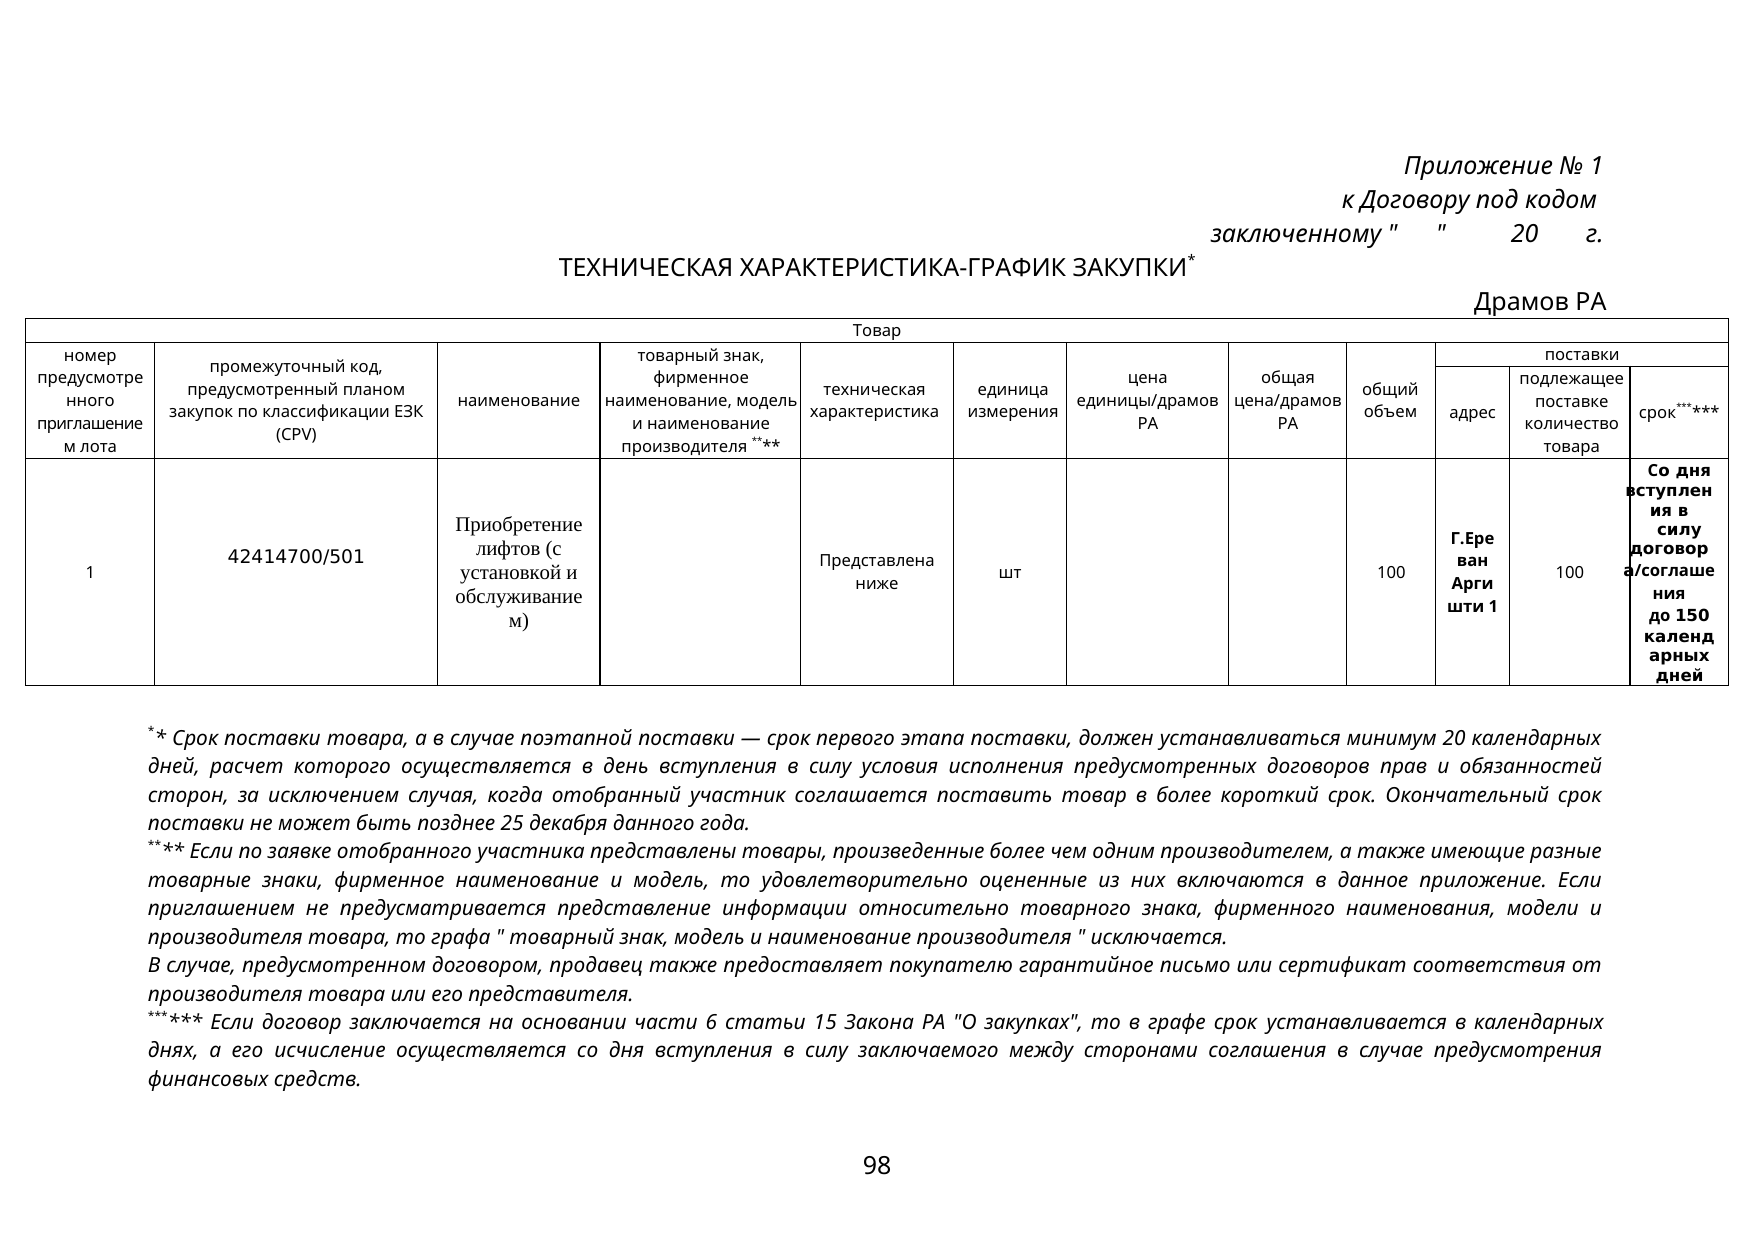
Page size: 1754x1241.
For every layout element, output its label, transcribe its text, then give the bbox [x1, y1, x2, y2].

table_cell промежуточный код, предусмотренный планом закупок по классификации ЕЗК (CPV) [155, 343, 437, 457]
table_cell подлежащее поставке количество товара [1510, 367, 1629, 457]
table_cell [1067, 459, 1228, 685]
table_cell поставки [1436, 343, 1728, 366]
text Драмов РА [148, 284, 1606, 318]
table_cell 42414700/501 [155, 459, 437, 685]
table_cell срок*** [1631, 367, 1728, 457]
table_cell цена единицы/драмов РА [1067, 343, 1228, 457]
text ТЕХНИЧЕСКАЯ ХАРАКТЕРИСТИКА-ГРАФИК ЗАКУПКИ* [148, 250, 1606, 284]
table_cell товарный знак, фирменное наименование, модель и наименование производителя ** [601, 343, 800, 457]
table_cell 1 [26, 459, 154, 685]
table_cell общая цена/драмов РА [1229, 343, 1346, 457]
table_cell общий объем [1347, 343, 1435, 457]
table_cell Приобретение лифтов (с установкой и обслуживанием) [438, 459, 599, 685]
table_cell 100 [1347, 459, 1435, 685]
table_cell [601, 459, 800, 685]
text к Договору под кодом заключенному " " 20 г. [148, 182, 1606, 250]
table_cell номер предусмотренного приглашением лота [26, 343, 154, 457]
table_cell адрес [1436, 367, 1509, 457]
table_cell [1229, 459, 1346, 685]
table_header Товар [26, 319, 1728, 342]
table_cell наименование [438, 343, 599, 457]
table_cell шт [954, 459, 1066, 685]
table_cell техническая характеристика [801, 343, 953, 457]
table_cell 100 [1510, 459, 1629, 685]
table_cell Со дня вступления в силу договора/соглашения до 150 календарных дней [1631, 459, 1728, 685]
table_cell Г.Ереван Аргишти 1 [1436, 459, 1509, 685]
table_cell единица измерения [954, 343, 1066, 457]
text Приложение № 1 [148, 148, 1606, 182]
table_cell Представлена ниже [801, 459, 953, 685]
